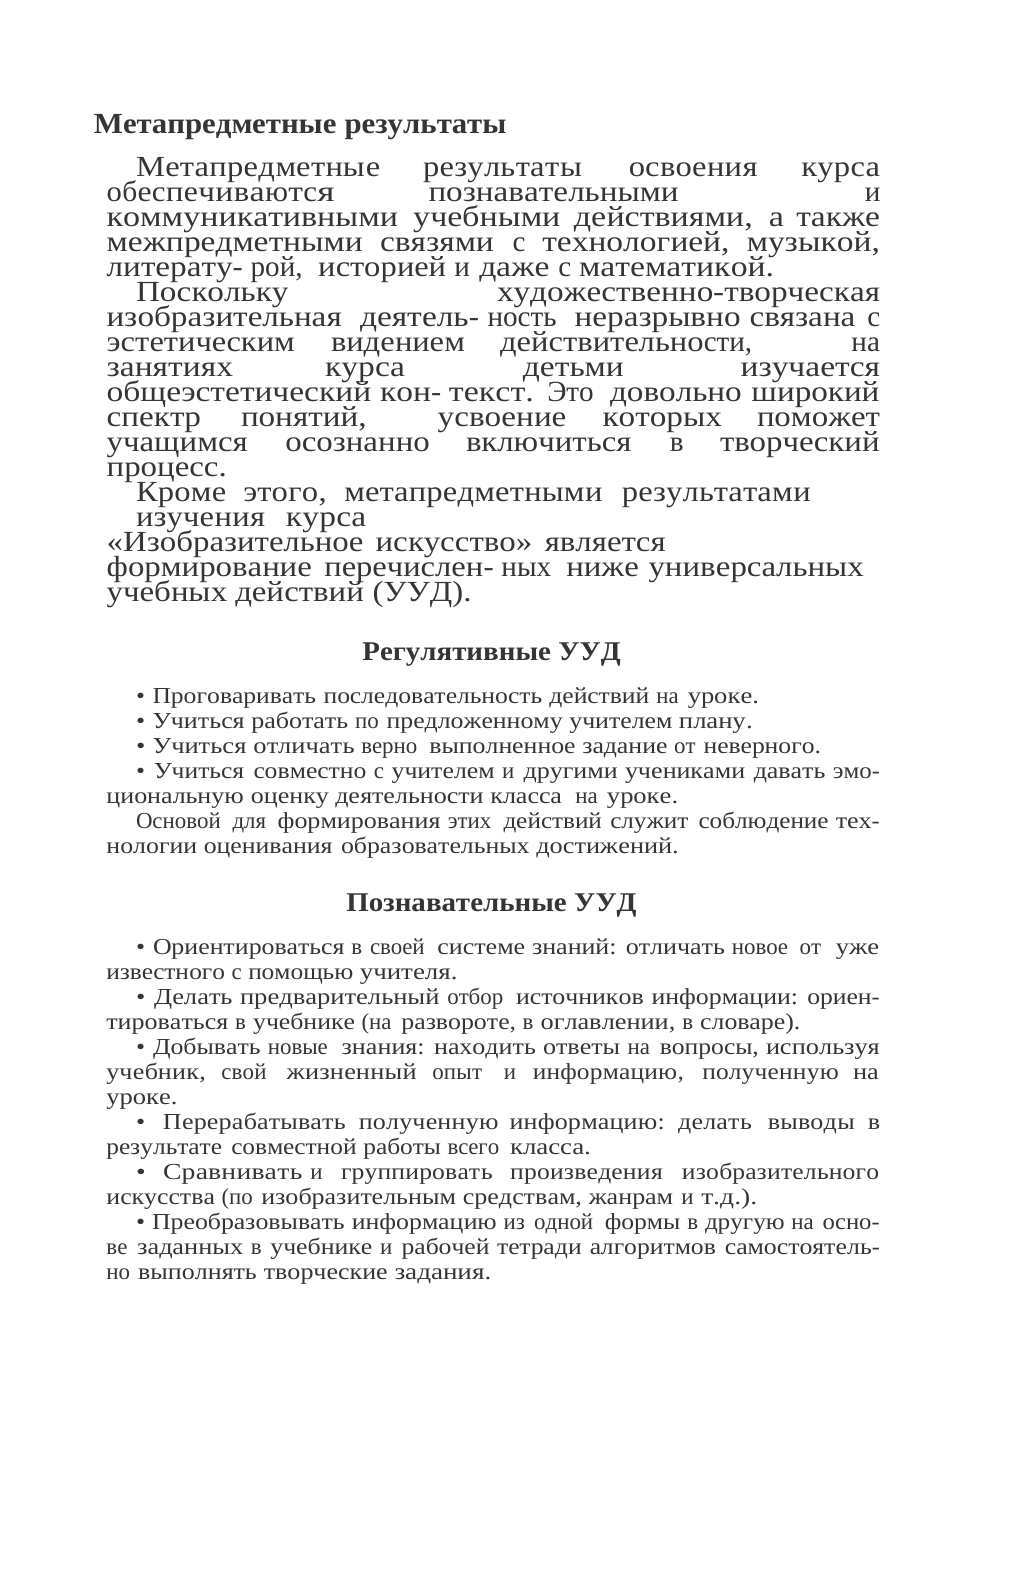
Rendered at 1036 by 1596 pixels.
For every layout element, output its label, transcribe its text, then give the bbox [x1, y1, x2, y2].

text Метапредметные результаты освоения курса обеспечиваются познавательными и коммуникативными учебными действиями, а также межпредметными связями с технологией, музыкой, литерату- рой, историей и даже с математикой. [106, 157, 880, 282]
text • Преобразовывать информацию из одной формы в другую на осно- ве заданных в учебнике и рабочей тетради алгоритмов самостоятель- но выполнять творческие задания. [106, 1209, 880, 1284]
text • Учиться работать по предложенному учителем плану. [136, 708, 892, 733]
text Основой для формирования этих действий служит соблюдение тех- нологии оценивания образовательных достижений. [106, 808, 880, 858]
text • Сравнивать и группировать произведения изобразительного искусства (по изобразительным средствам, жанрам и т.д.). [106, 1159, 880, 1209]
text Познавательные УУД [340, 886, 642, 918]
text Метапредметные результаты [94, 106, 689, 140]
text • Делать предварительный отбор источников информации: ориен- тироваться в учебнике (на развороте, в оглавлении, в словаре). [106, 984, 880, 1034]
text • Ориентироваться в своей системе знаний: отличать новое от уже известного с помощью учителя. [106, 934, 880, 984]
text • Учиться совместно с учителем и другими учениками давать эмо- циональную оценку деятельности класса на уроке. [106, 758, 880, 808]
text Поскольку художественно-творческая изобразительная деятель- ность неразрывно связана с эстетическим видением действительности, на занятиях курса детьми изучается общеэстетический кон- текст. Это довольно широкий спектр понятий, усвоение которых поможет учащимся осознанно включиться в творческий процесс. [106, 282, 880, 482]
text • Перерабатывать полученную информацию: делать выводы в результате совместной работы всего класса. [106, 1109, 880, 1159]
text • Добывать новые знания: находить ответы на вопросы, используя учебник, свой жизненный опыт и информацию, полученную на уроке. [106, 1034, 880, 1109]
text Регулятивные УУД [357, 635, 625, 666]
text • Проговаривать последовательность действий на уроке. [136, 682, 892, 708]
text Кроме этого, метапредметными результатами изучения курса [136, 482, 892, 532]
text • Учиться отличать верно выполненное задание от неверного. [136, 733, 892, 758]
text «Изобразительное искусство» является формирование перечислен- ных ниже универсальных учебных действий (УУД). [106, 532, 880, 607]
